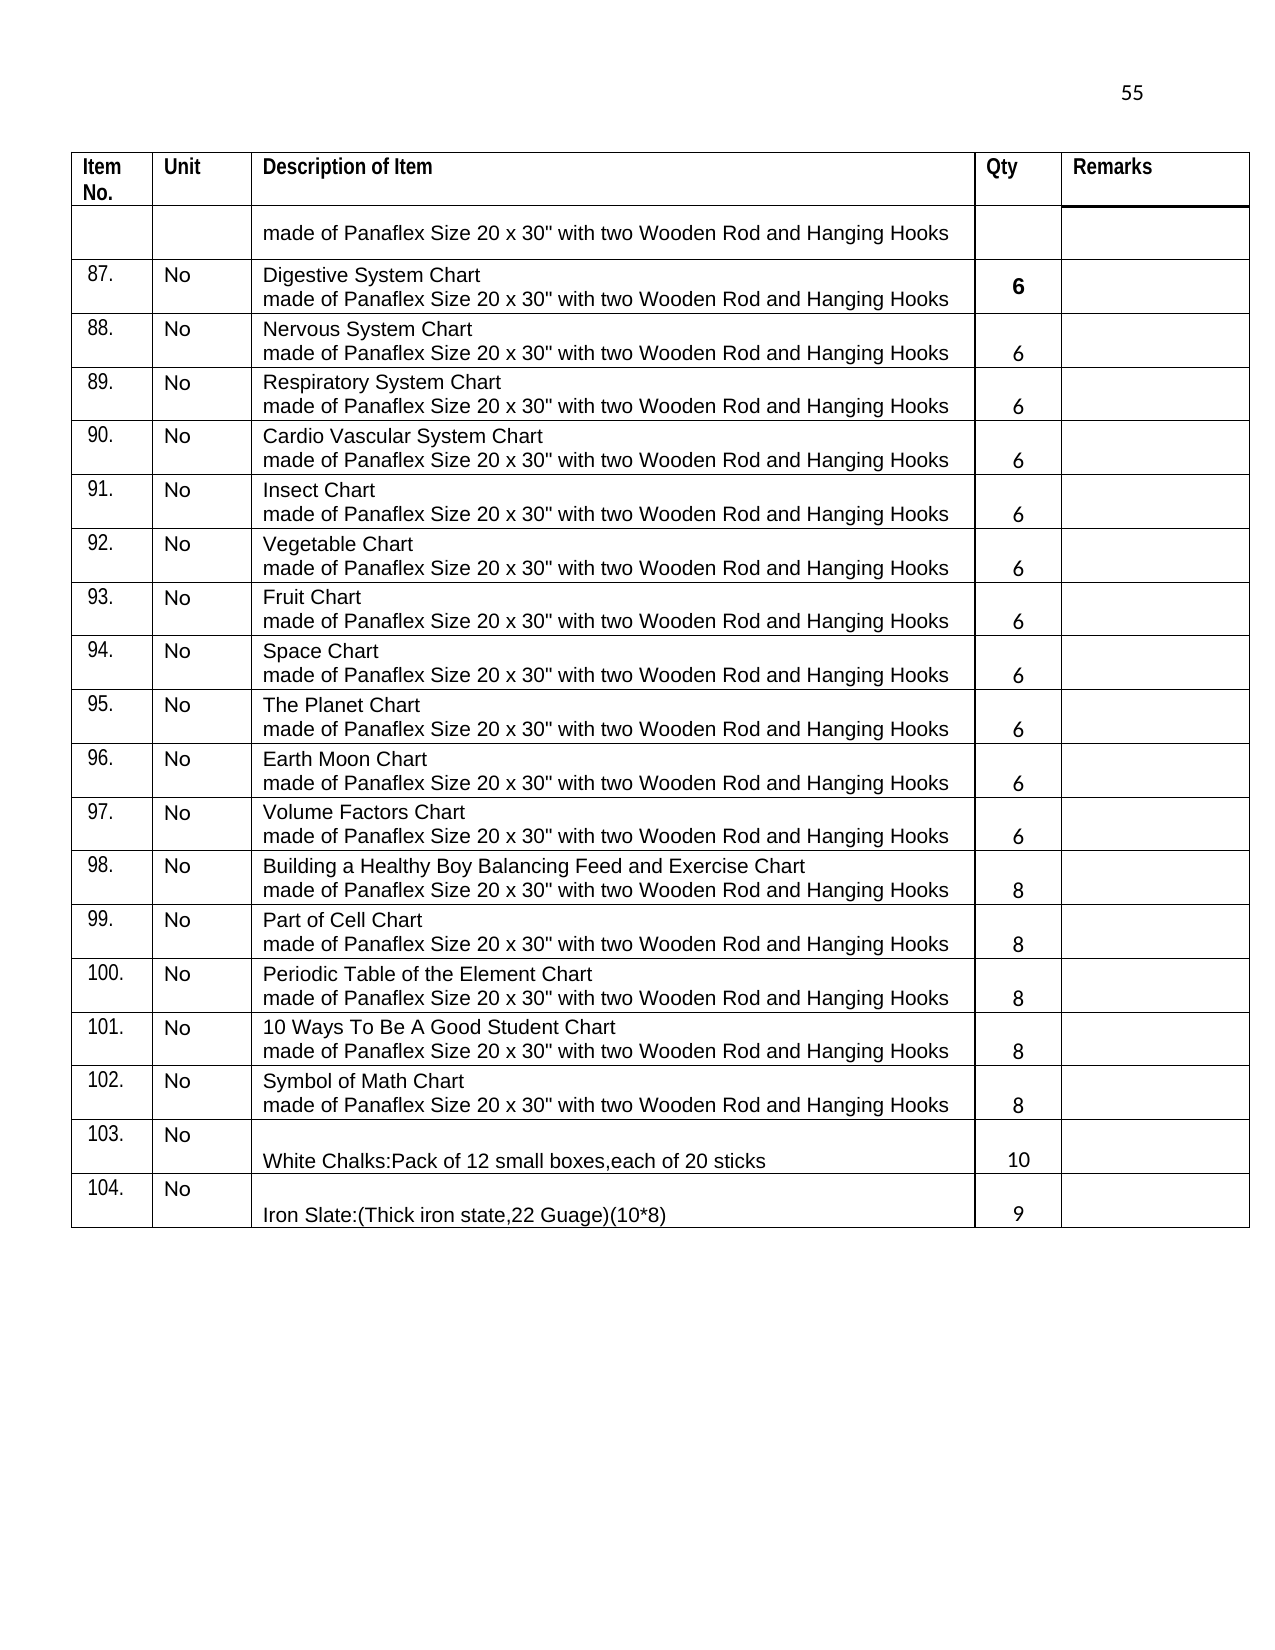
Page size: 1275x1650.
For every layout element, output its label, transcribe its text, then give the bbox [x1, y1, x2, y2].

table_cell 6 [976, 368, 1061, 420]
table_cell [72, 798, 152, 850]
table_cell 9 [976, 1174, 1061, 1227]
table_cell No [153, 314, 251, 367]
table_cell [1062, 260, 1249, 313]
table_cell No [153, 1066, 251, 1119]
table_cell No [153, 260, 251, 313]
table_cell [1062, 421, 1249, 474]
table_cell 6 [976, 421, 1061, 474]
table_cell No [153, 1174, 251, 1227]
table_cell 6 [976, 260, 1061, 313]
table_cell [1062, 1013, 1249, 1065]
table_cell 6 [976, 636, 1061, 689]
table_cell Earth Moon Chart made of Panaflex Size 20 x 30" with two Wooden Rod and Hanging Hooks [252, 744, 974, 797]
table_cell No [153, 1013, 251, 1065]
table_cell Part of Cell Chart made of Panaflex Size 20 x 30" with two Wooden Rod and Hanging Hooks [252, 905, 974, 958]
table_cell [1062, 636, 1249, 689]
table_header Qty [976, 153, 1061, 205]
table_cell [72, 744, 152, 797]
table_cell 8 [976, 959, 1061, 1012]
table_cell [72, 690, 152, 743]
table_cell Respiratory System Chart made of Panaflex Size 20 x 30" with two Wooden Rod and Hanging Hooks [252, 368, 974, 420]
table_cell No [153, 636, 251, 689]
table_cell Nervous System Chart made of Panaflex Size 20 x 30" with two Wooden Rod and Hanging Hooks [252, 314, 974, 367]
table_cell [72, 475, 152, 528]
table_cell [1062, 368, 1249, 420]
table_cell 10 Ways To Be A Good Student Chart made of Panaflex Size 20 x 30" with two Wooden Rod and Hanging Hooks [252, 1013, 974, 1065]
table_cell [72, 206, 152, 259]
table_cell No [153, 206, 251, 259]
table_cell [72, 260, 152, 313]
table_cell No [153, 851, 251, 904]
table_cell [1062, 690, 1249, 743]
table_cell [72, 636, 152, 689]
table_cell 8 [976, 905, 1061, 958]
table_cell [1062, 798, 1249, 850]
table_cell [72, 851, 152, 904]
table_cell 10 [976, 1120, 1061, 1173]
table_cell Periodic Table of the Element Chart made of Panaflex Size 20 x 30" with two Wooden Rod and Hanging Hooks [252, 959, 974, 1012]
table_cell No [153, 798, 251, 850]
table_cell No [153, 475, 251, 528]
table_cell 6 [976, 206, 1061, 259]
table_cell [72, 421, 152, 474]
table_cell The Planet Chart made of Panaflex Size 20 x 30" with two Wooden Rod and Hanging Hooks [252, 690, 974, 743]
table_cell 6 [976, 529, 1061, 582]
table_cell [1062, 475, 1249, 528]
table_cell 6 [976, 314, 1061, 367]
table_cell 8 [976, 851, 1061, 904]
table_cell 6 [976, 475, 1061, 528]
table_cell [72, 583, 152, 635]
table_cell Vegetable Chart made of Panaflex Size 20 x 30" with two Wooden Rod and Hanging Hooks [252, 529, 974, 582]
table_header Remarks [1062, 153, 1249, 205]
table_cell [72, 959, 152, 1012]
table_cell [72, 1120, 152, 1173]
table_cell 6 [976, 798, 1061, 850]
table_cell Digestive System Chart made of Panaflex Size 20 x 30" with two Wooden Rod and Hanging Hooks [252, 260, 974, 313]
table_cell [1062, 851, 1249, 904]
table_cell 6 [976, 583, 1061, 635]
table_cell [72, 314, 152, 367]
table_cell 8 [976, 1066, 1061, 1119]
table_cell [72, 1066, 152, 1119]
table_cell No [153, 421, 251, 474]
table_header Item No. [72, 153, 152, 205]
table_cell Volume Factors Chart made of Panaflex Size 20 x 30" with two Wooden Rod and Hanging Hooks [252, 798, 974, 850]
table_cell Space Chart made of Panaflex Size 20 x 30" with two Wooden Rod and Hanging Hooks [252, 636, 974, 689]
table_cell [1062, 583, 1249, 635]
table_cell [1062, 905, 1249, 958]
table_cell Iron Slate:(Thick iron state,22 Guage)(10*8) [252, 1174, 974, 1227]
table_cell No [153, 368, 251, 420]
table_cell No [153, 529, 251, 582]
table_cell No [153, 1120, 251, 1173]
table_cell Insect Chart made of Panaflex Size 20 x 30" with two Wooden Rod and Hanging Hooks [252, 475, 974, 528]
table_cell [1062, 208, 1249, 259]
table_cell Building a Healthy Boy Balancing Feed and Exercise Chart made of Panaflex Size 20 x 30" with two Wooden Rod and Hanging Hooks [252, 851, 974, 904]
table_cell [72, 905, 152, 958]
table_cell [1062, 529, 1249, 582]
table_cell Fruit Chart made of Panaflex Size 20 x 30" with two Wooden Rod and Hanging Hooks [252, 583, 974, 635]
table_cell 6 [976, 744, 1061, 797]
table_cell [1062, 744, 1249, 797]
table_cell 6 [976, 690, 1061, 743]
table_cell [1062, 1120, 1249, 1173]
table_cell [252, 206, 974, 259]
table_cell [72, 1013, 152, 1065]
table_cell Cardio Vascular System Chart made of Panaflex Size 20 x 30" with two Wooden Rod and Hanging Hooks [252, 421, 974, 474]
table_cell Symbol of Math Chart made of Panaflex Size 20 x 30" with two Wooden Rod and Hanging Hooks [252, 1066, 974, 1119]
table_cell No [153, 744, 251, 797]
table_header Unit [153, 153, 251, 205]
table_header Description of Item [252, 153, 974, 205]
table_cell 8 [976, 1013, 1061, 1065]
table_cell [72, 1174, 152, 1227]
table_cell No [153, 690, 251, 743]
table_cell [1062, 314, 1249, 367]
table_cell [1062, 1066, 1249, 1119]
table_cell [1062, 1174, 1249, 1227]
table_cell No [153, 905, 251, 958]
table_cell [72, 368, 152, 420]
table_cell No [153, 583, 251, 635]
table_cell [1062, 959, 1249, 1012]
table_cell [72, 529, 152, 582]
table_cell White Chalks:Pack of 12 small boxes,each of 20 sticks [252, 1120, 974, 1173]
table_cell No [153, 959, 251, 1012]
